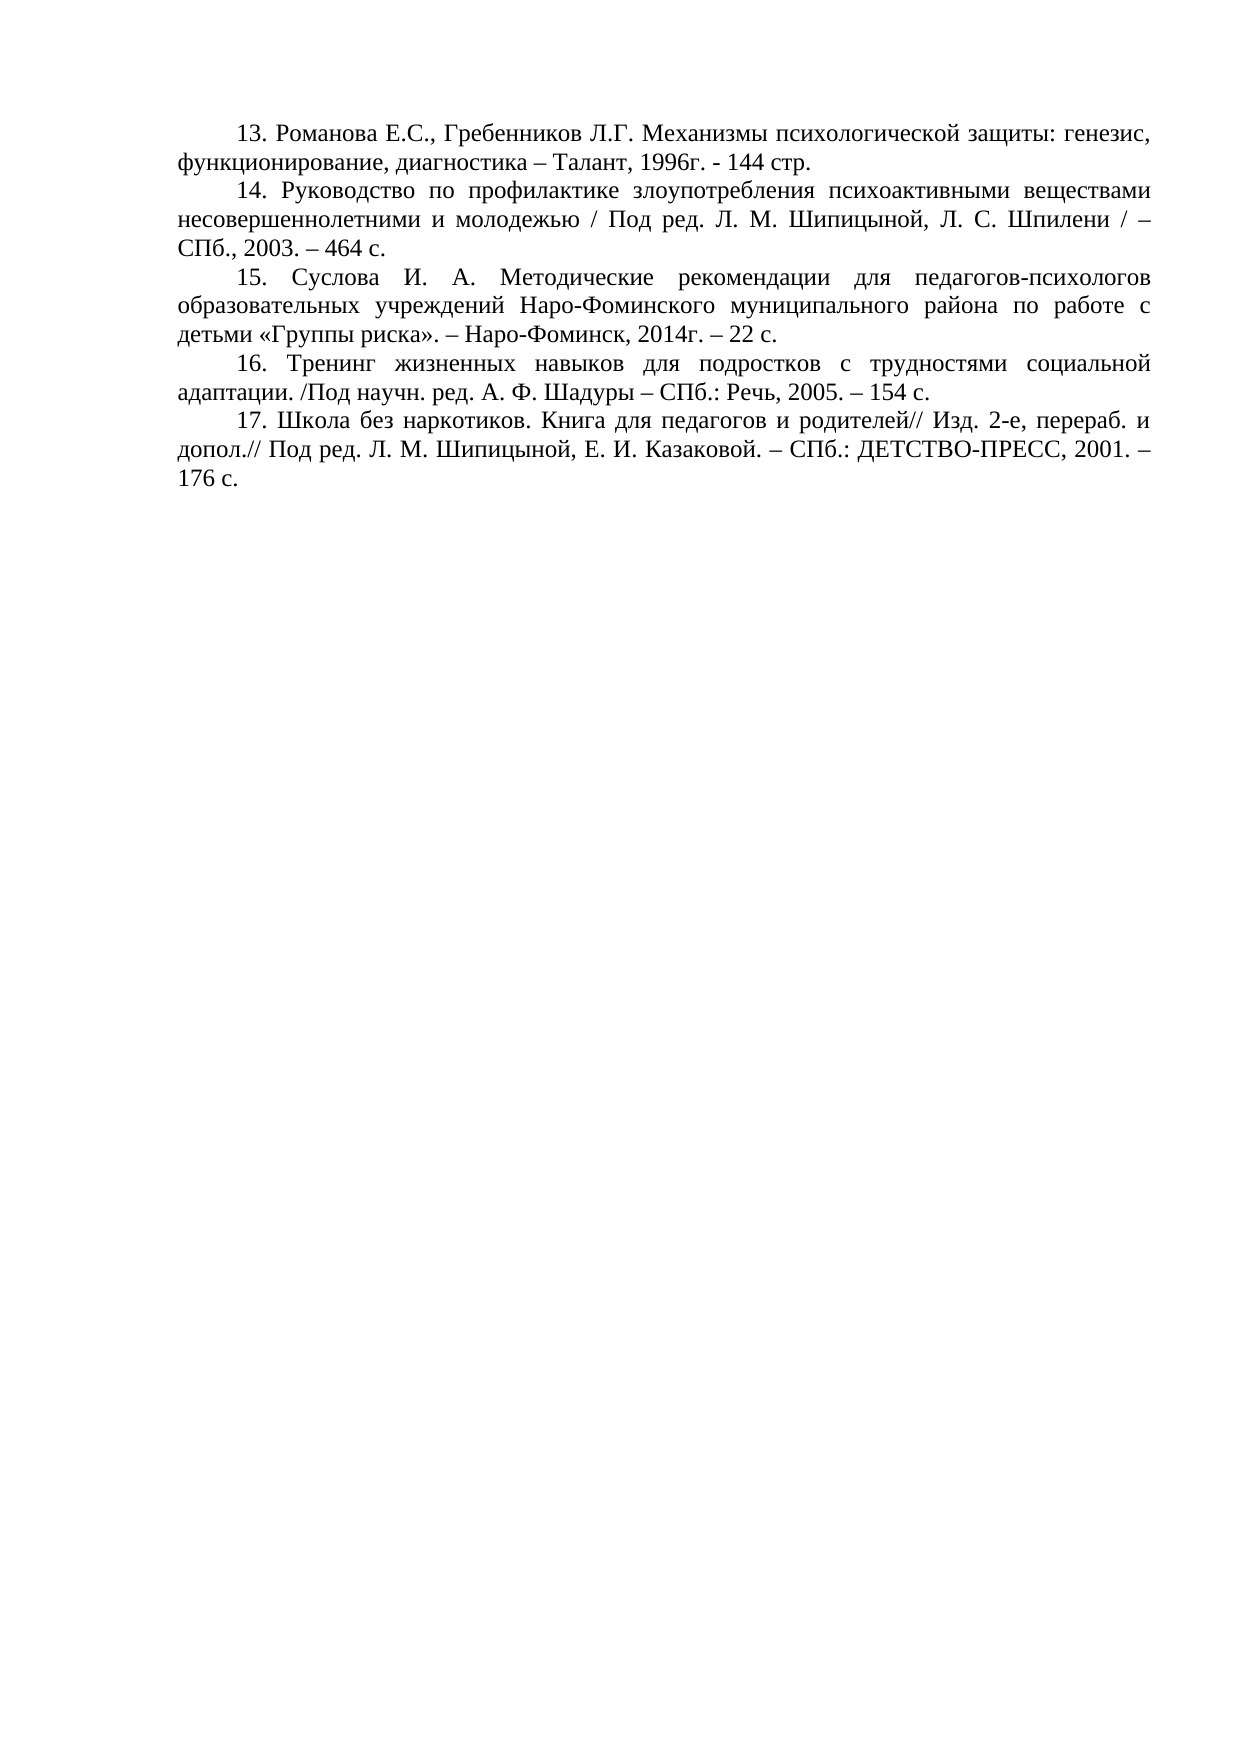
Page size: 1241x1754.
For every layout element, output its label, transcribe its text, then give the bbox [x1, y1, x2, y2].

text 14. Руководство по профилактике злоупотребления психоактивными веществами несовершеннолетними и молодежью / Под ред. Л. М. Шипицыной, Л. С. Шпилени / – СПб., 2003. – 464 с. [177, 176, 1152, 262]
text 17. Школа без наркотиков. Книга для педагогов и родителей// Изд. 2-е, перераб. и допол.// Под ред. Л. М. Шипицыной, Е. И. Казаковой. – СПб.: ДЕТСТВО-ПРЕСС, 2001. – 176 с. [177, 406, 1152, 492]
text 13. Романова Е.С., Гребенников Л.Г. Механизмы психологической защиты: генезис, функционирование, диагностика – Талант, 1996г. - 144 стр. [177, 118, 1152, 176]
text 15. Суслова И. А. Методические рекомендации для педагогов-психологов образовательных учреждений Наро-Фоминского муниципального района по работе с детьми «Группы риска». – Наро-Фоминск, 2014г. – 22 с. [177, 262, 1152, 348]
text 16. Тренинг жизненных навыков для подростков с трудностями социальной адаптации. /Под научн. ред. А. Ф. Шадуры – СПб.: Речь, 2005. – 154 с. [177, 348, 1152, 406]
